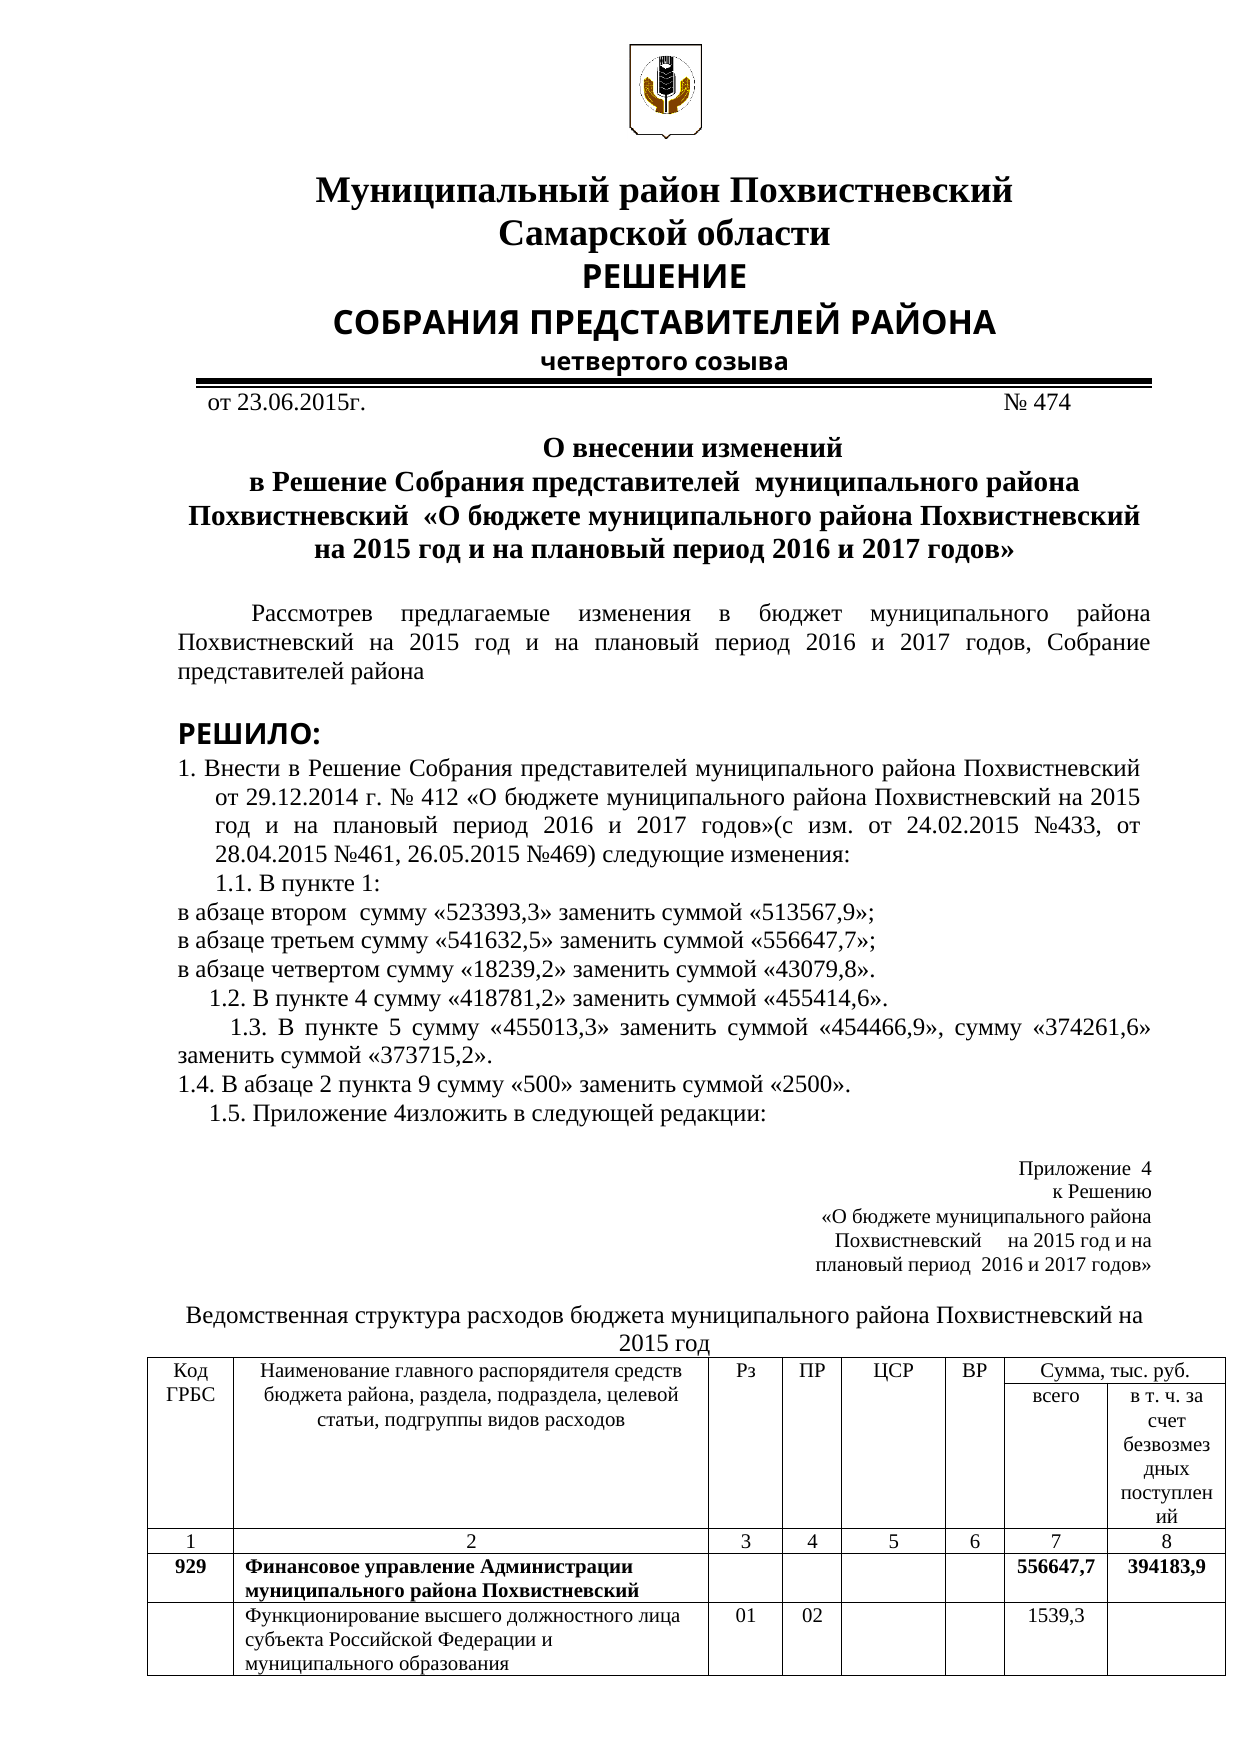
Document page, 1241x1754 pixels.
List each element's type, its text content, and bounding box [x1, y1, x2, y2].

text четвертого созыва [177, 344, 1152, 378]
text 1.1. В пункте 1: [177, 868, 1152, 897]
table_header ЦСР [842, 1358, 945, 1528]
text СОБРАНИЯ ПРЕДСТАВИТЕЛЕЙ РАЙОНА [177, 299, 1152, 344]
text Приложение 4 [177, 1155, 1152, 1179]
table_cell в т. ч. за счет безвозмездных поступлений [1108, 1384, 1225, 1528]
table_cell 6 [946, 1529, 1004, 1553]
table_cell 556647,7 [1005, 1554, 1107, 1602]
text к Решению [177, 1179, 1152, 1203]
table_cell 02 [783, 1603, 841, 1675]
table_cell [709, 1554, 782, 1602]
text 1.5. Приложение 4изложить в следующей редакции: [177, 1098, 1152, 1127]
table_cell 4 [783, 1529, 841, 1553]
table_cell [946, 1554, 1004, 1602]
table_cell 1539,3 [1005, 1603, 1107, 1675]
text в Решение Собрания представителей муниципального района Похвистневский «О бюджете муниципального района Похвистневский на 2015 год и на плановый период 2016 и 2017 годов» [177, 464, 1152, 565]
text 1. Внести в Решение Собрания представителей муниципального района Похвистневский от 29.12.2014 г. № 412 «О бюджете муниципального района Похвистневский на 2015 год и на плановый период 2016 и 2017 годов»(с изм. от 24.02.2015 №433, от 28.04.2015 №461, 26.05.2015 №469) следующие изменения: [177, 753, 1141, 868]
table_header Сумма, тыс. руб. [1005, 1358, 1225, 1382]
table_cell [842, 1603, 945, 1675]
text РЕШИЛО: [177, 713, 1152, 753]
text Похвистневский на 2015 год и на [177, 1228, 1152, 1252]
table_cell [1108, 1603, 1225, 1675]
table_cell Финансовое управление Администрации муниципального района Похвистневский [234, 1554, 708, 1602]
text в абзаце третьем сумму «541632,5» заменить суммой «556647,7»; [177, 925, 1152, 954]
table_cell 01 [709, 1603, 782, 1675]
picture [627, 41, 704, 139]
table_header ПР [783, 1358, 841, 1528]
text 1.3. В пункте 5 сумму «455013,3» заменить суммой «454466,9», сумму «374261,6» заменить суммой «373715,2». [177, 1012, 1152, 1069]
table_header Рз [709, 1358, 782, 1528]
text Ведомственная структура расходов бюджета муниципального района Похвистневский на 2015 год [177, 1300, 1152, 1357]
text РЕШЕНИЕ [177, 253, 1152, 299]
table_cell 7 [1005, 1529, 1107, 1553]
text в абзаце четвертом сумму «18239,2» заменить суммой «43079,8». [177, 954, 1152, 983]
text 1.2. В пункте 4 сумму «418781,2» заменить суммой «455414,6». [177, 983, 1152, 1012]
text «О бюджете муниципального района [177, 1203, 1152, 1228]
text Муниципальный район Похвистневский [177, 167, 1152, 210]
table_cell [842, 1554, 945, 1602]
text Самарской области [177, 210, 1152, 253]
table_cell всего [1005, 1384, 1107, 1528]
text в абзаце втором сумму «523393,3» заменить суммой «513567,9»; [177, 897, 1152, 925]
text Рассмотрев предлагаемые изменения в бюджет муниципального района Похвистневский на 2015 год и на плановый период 2016 и 2017 годов, Собрание представителей района [177, 598, 1152, 684]
table_cell 5 [842, 1529, 945, 1553]
table_cell [783, 1554, 841, 1602]
table_header Код ГРБС [148, 1358, 233, 1528]
table_cell 8 [1108, 1529, 1225, 1553]
table_cell 394183,9 [1108, 1554, 1225, 1602]
text 1.4. В абзаце 2 пункта 9 сумму «500» заменить суммой «2500». [177, 1069, 1152, 1098]
table_cell [148, 1603, 233, 1675]
table_cell 3 [709, 1529, 782, 1553]
table_cell 929 [148, 1554, 233, 1602]
table_header Наименование главного распорядителя средств бюджета района, раздела, подраздела, целевой статьи, подгруппы видов расходов [234, 1358, 708, 1528]
table_header от 23.06.2015г. № 474 [196, 388, 1152, 431]
subtitle О внесении изменений [177, 431, 1152, 464]
table_cell [946, 1603, 1004, 1675]
table_header ВР [946, 1358, 1004, 1528]
table_cell 2 [234, 1529, 708, 1553]
text плановый период 2016 и 2017 годов» [177, 1252, 1152, 1276]
table_cell 1 [148, 1529, 233, 1553]
table_cell Функционирование высшего должностного лица субъекта Российской Федерации и муниципального образования [234, 1603, 708, 1675]
